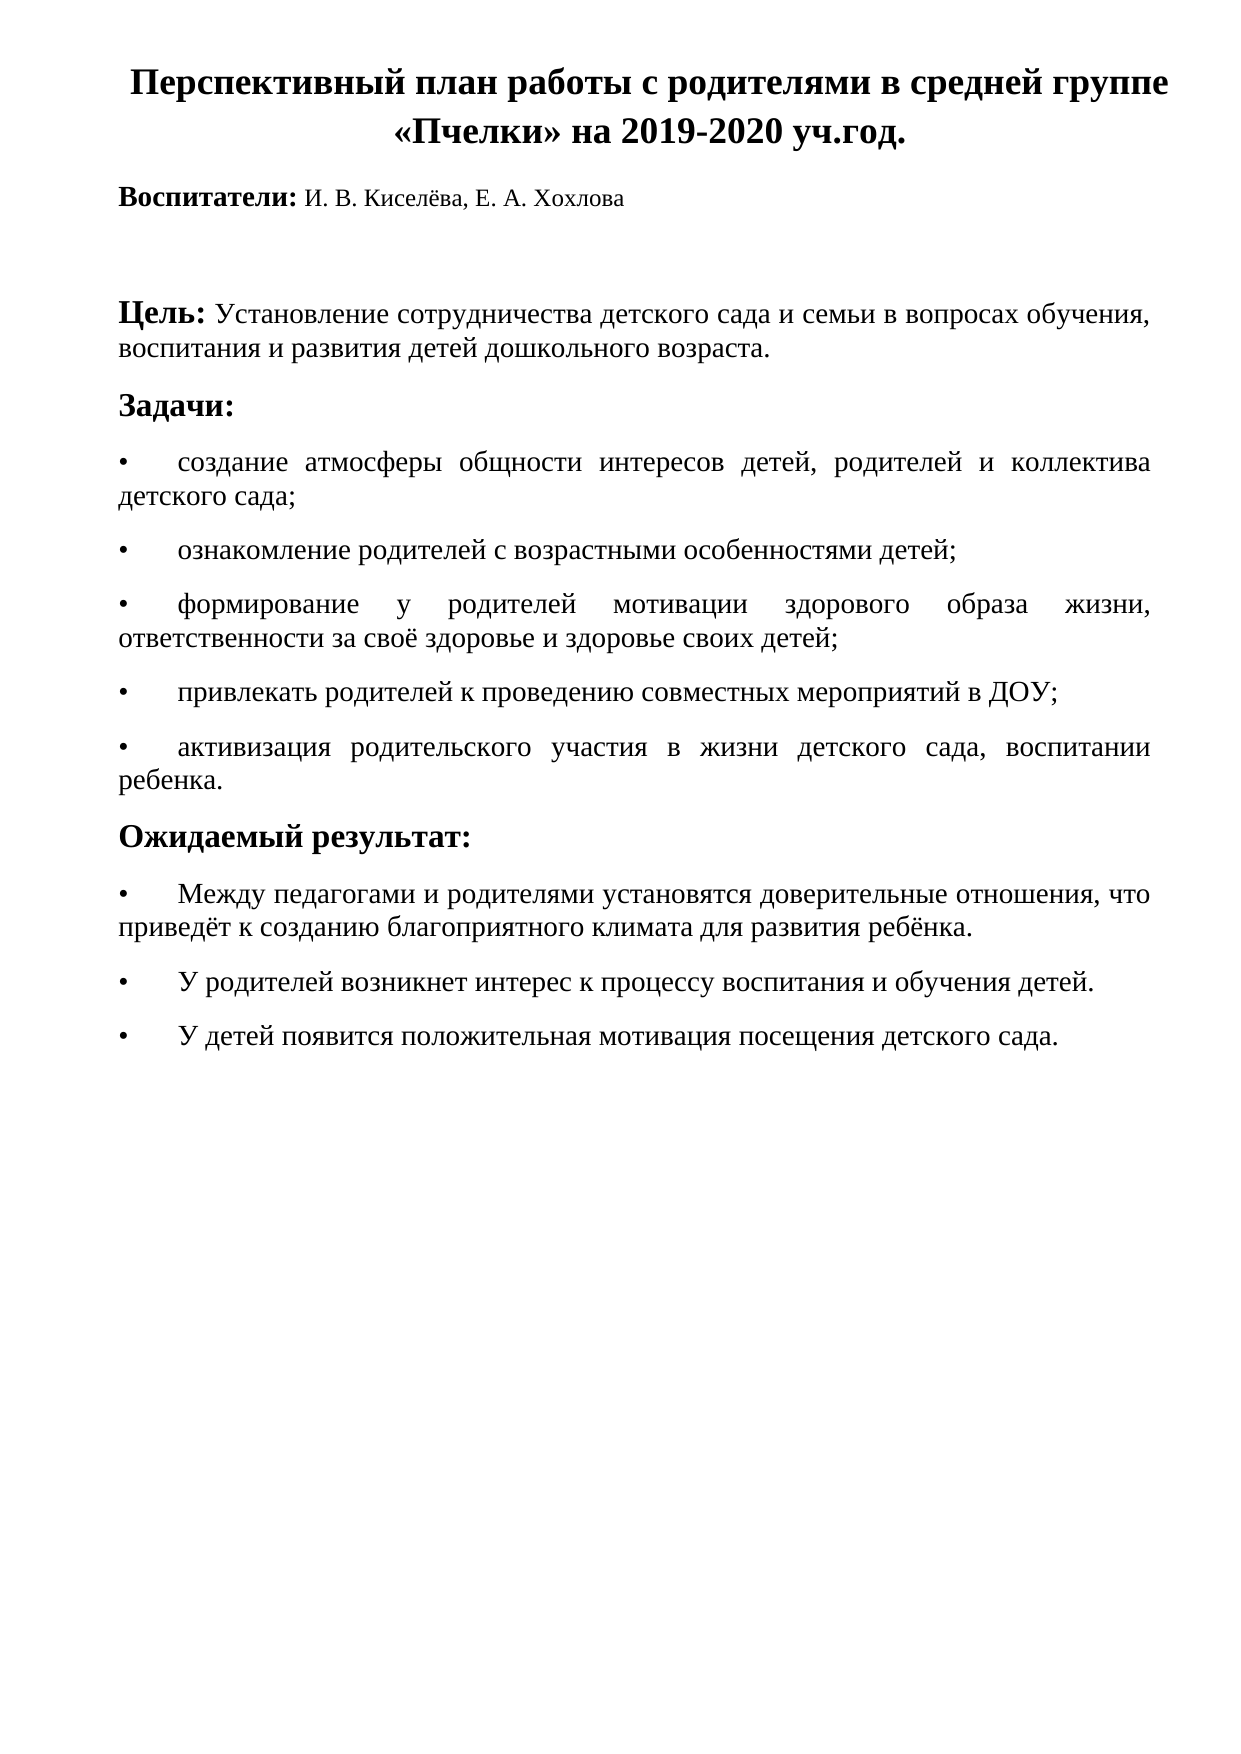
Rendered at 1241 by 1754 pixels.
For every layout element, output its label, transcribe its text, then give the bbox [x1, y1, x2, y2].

text • создание атмосферы общности интересов детей, родителей и коллектива детского сада; [118, 444, 1152, 511]
text • У родителей возникнет интерес к процессу воспитания и обучения детей. [118, 964, 1152, 997]
text • привлекать родителей к проведению совместных мероприятий в ДОУ; [118, 674, 1152, 708]
text Ожидаемый результат: [118, 817, 1152, 855]
text • активизация родительского участия в жизни детского сада, воспитании ребенка. [118, 729, 1152, 796]
text Задачи: [118, 385, 1152, 423]
text • У детей появится положительная мотивация посещения детского сада. [118, 1018, 1152, 1052]
text • ознакомление родителей с возрастными особенностями детей; [118, 532, 1152, 566]
text • формирование у родителей мотивации здорового образа жизни, ответственности за своё здоровье и здоровье своих детей; [118, 586, 1152, 653]
text Перспективный план работы с родителями в средней группе «Пчелки» на 2019-2020 уч.год. [118, 59, 1181, 152]
text • Между педагогами и родителями установятся доверительные отношения, что приведёт к созданию благоприятного климата для развития ребёнка. [118, 876, 1152, 943]
text Воспитатели: И. В. Киселёва, Е. А. Хохлова [118, 179, 1181, 213]
text Цель: Установление сотрудничества детского сада и семьи в вопросах обучения, воспитания и развития детей дошкольного возраста. [118, 292, 1152, 364]
